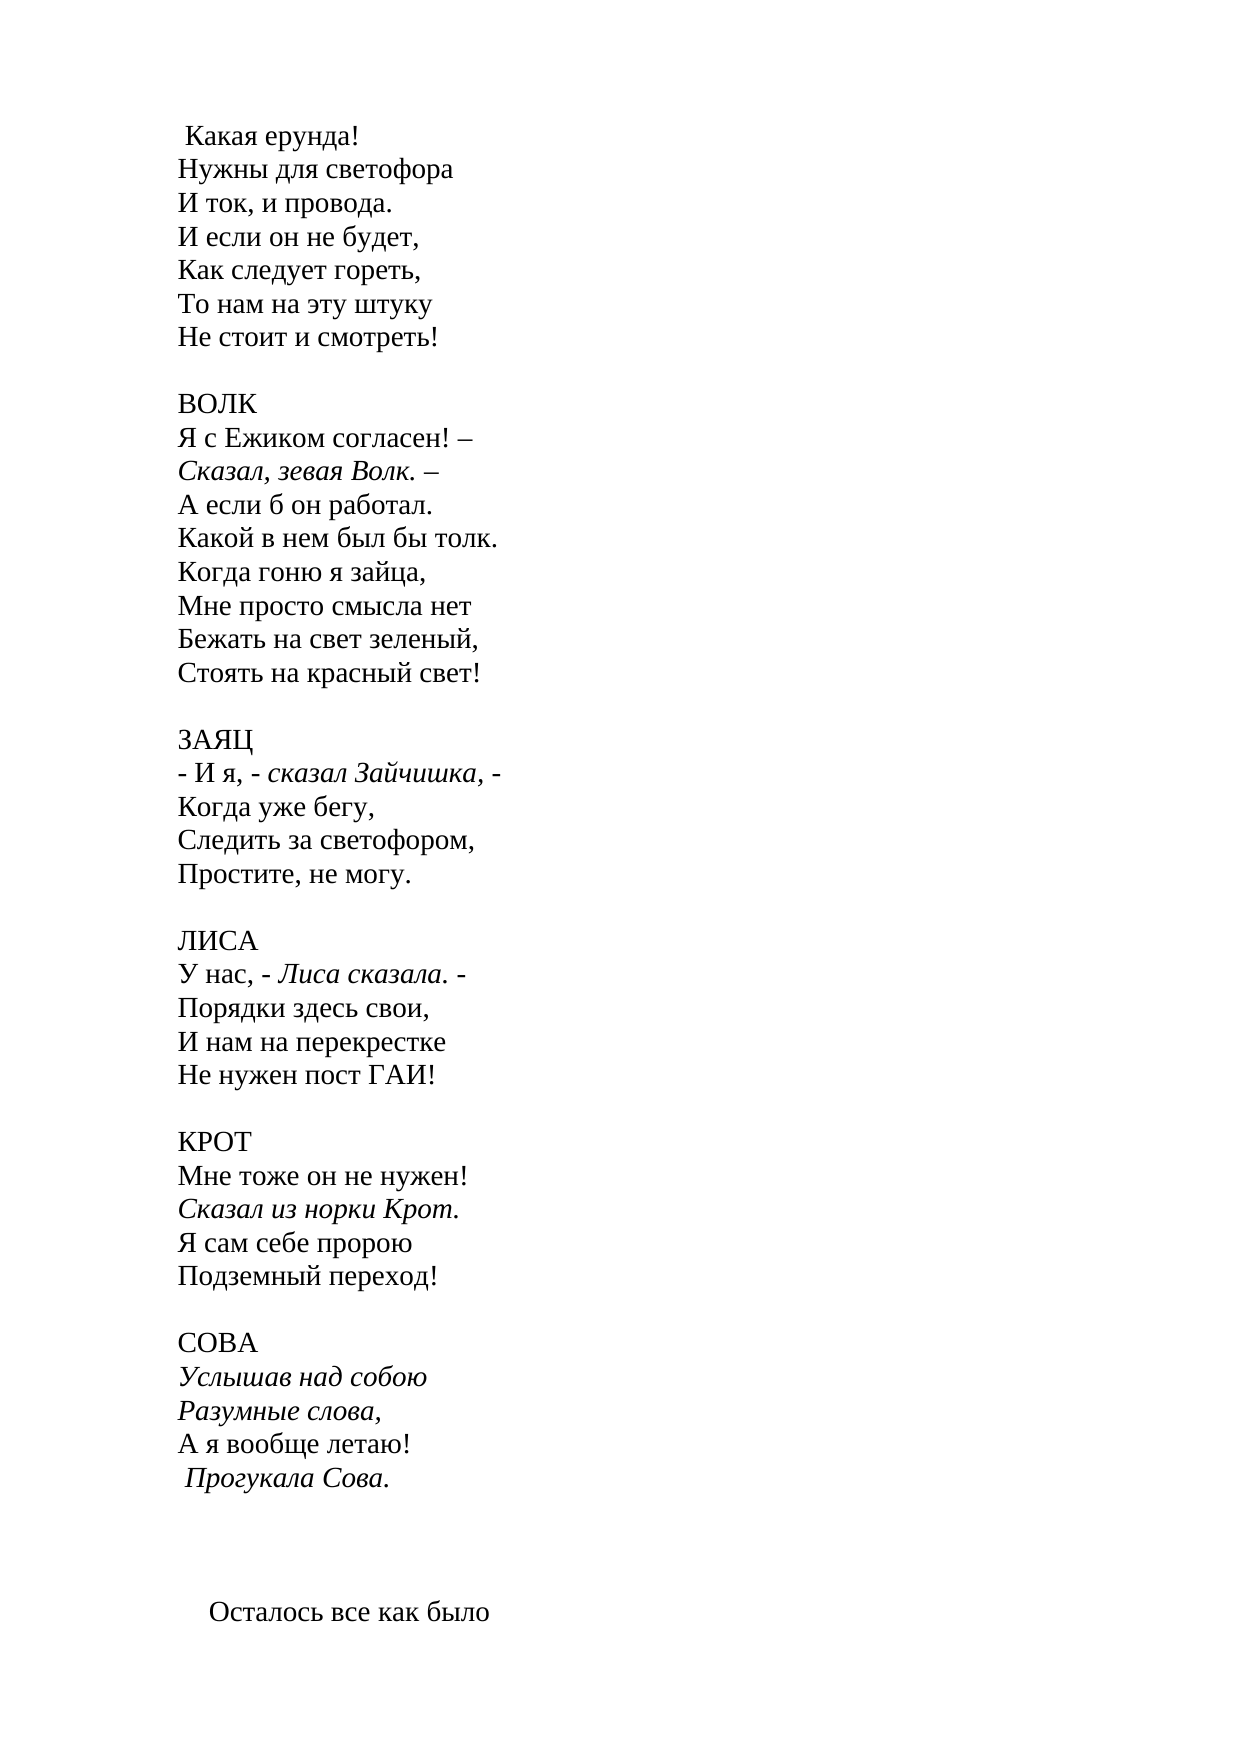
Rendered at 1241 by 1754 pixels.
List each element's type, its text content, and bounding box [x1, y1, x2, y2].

text А я вообще летаю! [177, 1426, 1152, 1460]
text И нам на перекрестке [177, 1024, 1152, 1057]
text Не стоит и смотреть! [177, 319, 1152, 353]
text Какой в нем был бы толк. [177, 521, 1152, 554]
text Как следует гореть, [177, 252, 1152, 286]
text Подземный переход! [177, 1258, 1152, 1292]
text ВОЛК [177, 386, 1152, 420]
text Я сам себе пророю [177, 1225, 1152, 1258]
text Когда гоню я зайца, [177, 554, 1152, 588]
text Нужны для светофора [177, 152, 1152, 185]
text Я с Ежиком согласен! – [177, 420, 1152, 453]
text Мне тоже он не нужен! [177, 1158, 1152, 1191]
text Какая ерунда! [177, 118, 1152, 152]
text Простите, не могу. [177, 856, 1152, 889]
text Следить за светофором, [177, 822, 1152, 856]
text СОВА [177, 1326, 1152, 1359]
text Стоять на красный свет! [177, 655, 1152, 688]
text Когда уже бегу, [177, 789, 1152, 822]
text ЛИСА [177, 923, 1152, 957]
text Не нужен пост ГАИ! [177, 1057, 1152, 1091]
text ЗАЯЦ [177, 722, 1152, 755]
text КРОТ [177, 1124, 1152, 1158]
text И ток, и провода. [177, 185, 1152, 219]
text И если он не будет, [177, 219, 1152, 252]
text Порядки здесь свои, [177, 990, 1152, 1024]
text Мне просто смысла нет [177, 588, 1152, 621]
text То нам на эту штуку [177, 286, 1152, 319]
text У нас, - Лиса сказала. - [177, 957, 1152, 990]
text Сказал, зевая Волк. – [177, 453, 1152, 487]
text Разумные слова, [177, 1393, 1152, 1426]
text - И я, - сказал Зайчишка, - [177, 755, 1152, 789]
text А если б он работал. [177, 487, 1152, 521]
text Бежать на свет зеленый, [177, 621, 1152, 655]
text Услышав над собою [177, 1359, 1152, 1393]
text Прогукала Сова. [177, 1460, 1152, 1493]
text Сказал из норки Крот. [177, 1191, 1152, 1225]
text Осталось все как было [177, 1594, 1152, 1627]
